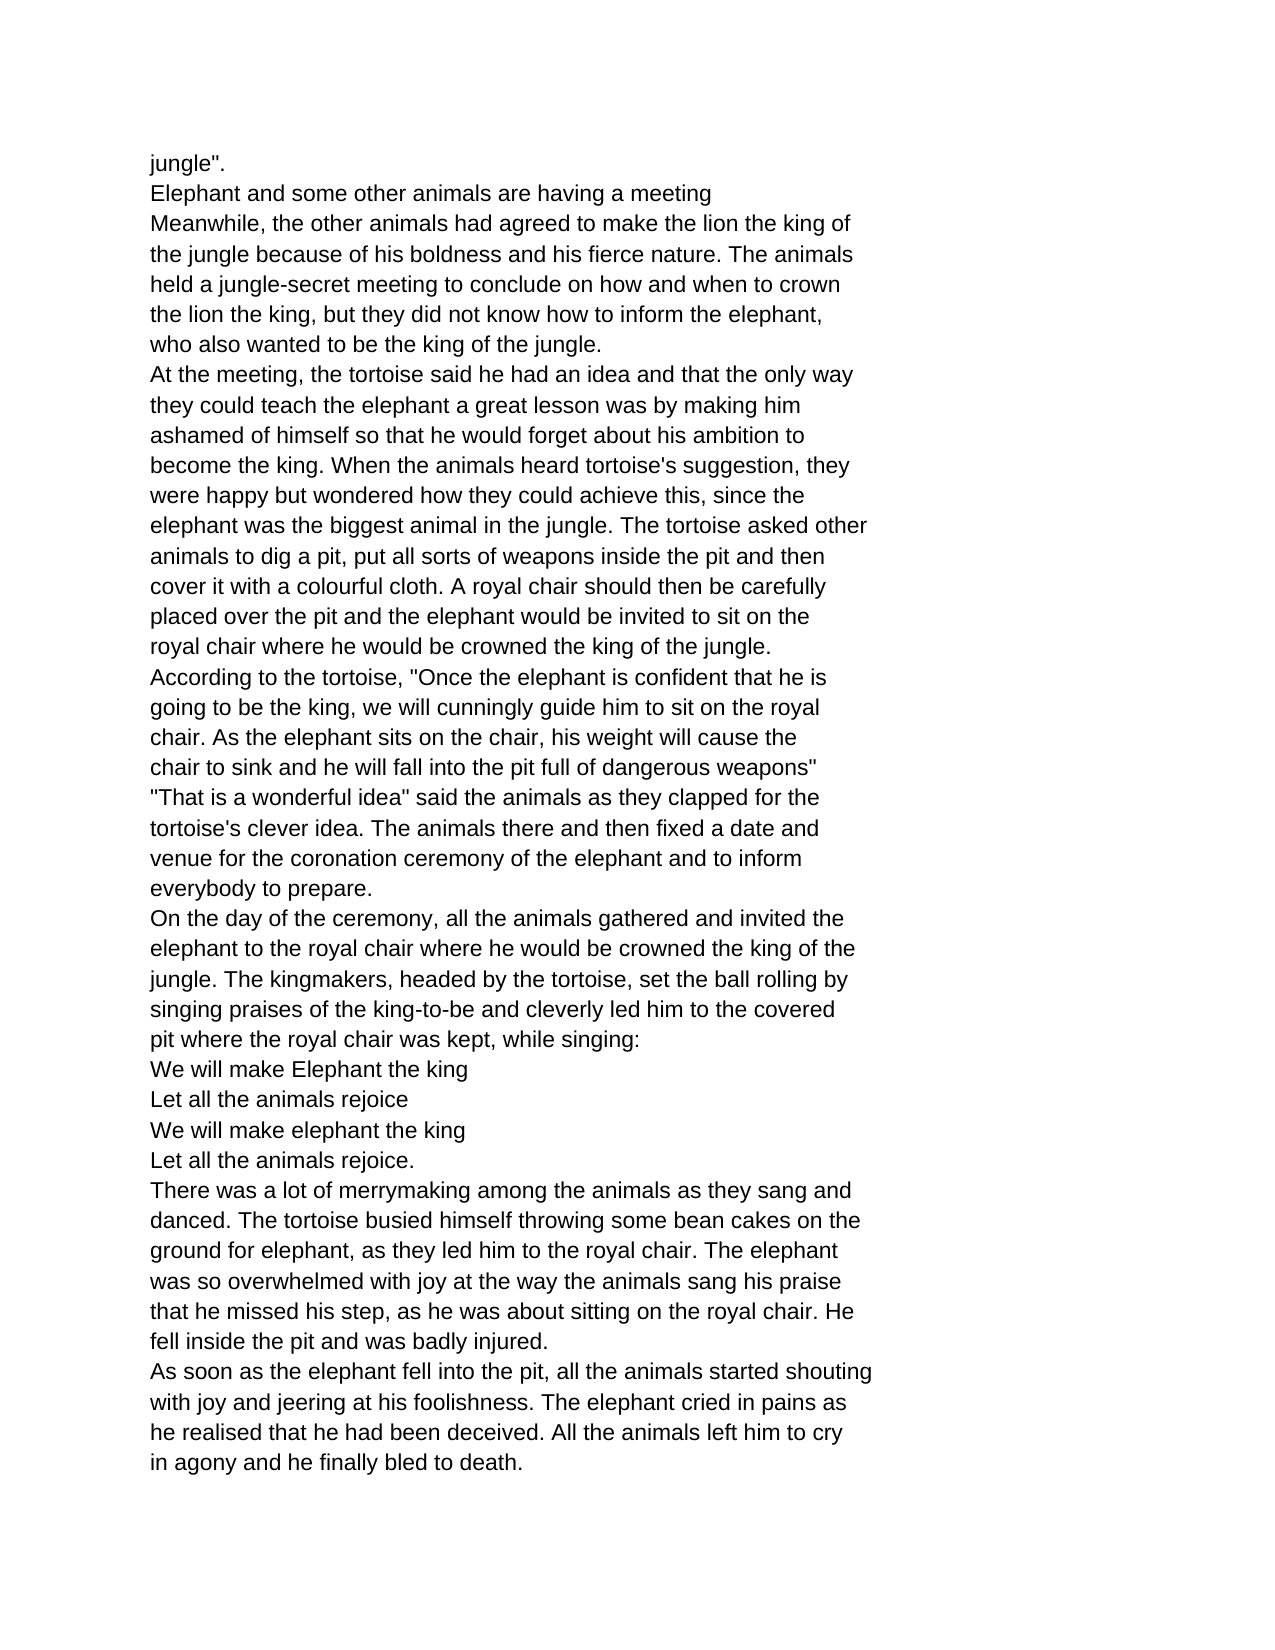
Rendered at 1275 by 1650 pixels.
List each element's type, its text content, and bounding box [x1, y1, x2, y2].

text We will make elephant the king [150, 1117, 1125, 1143]
text placed over the pit and the elephant would be invited to sit on the [150, 603, 1125, 629]
text fell inside the pit and was badly injured. [150, 1328, 1125, 1354]
text the lion the king, but they did not know how to inform the elephant, [150, 301, 1125, 327]
text animals to dig a pit, put all sorts of weapons inside the pit and then [150, 543, 1125, 569]
text pit where the royal chair was kept, while singing: [150, 1026, 1125, 1052]
text in agony and he finally bled to death. [150, 1449, 1125, 1475]
text cover it with a colourful cloth. A royal chair should then be carefully [150, 573, 1125, 599]
text jungle. The kingmakers, headed by the tortoise, set the ball rolling by [150, 966, 1125, 992]
text danced. The tortoise busied himself throwing some bean cakes on the [150, 1207, 1125, 1234]
text elephant was the biggest animal in the jungle. The tortoise asked other [150, 512, 1125, 539]
text We will make Elephant the king [150, 1056, 1125, 1083]
text According to the tortoise, "Once the elephant is confident that he is [150, 663, 1125, 690]
text elephant to the royal chair where he would be crowned the king of the [150, 935, 1125, 962]
text "That is a wonderful idea" said the animals as they clapped for the [150, 784, 1125, 811]
text everybody to prepare. [150, 875, 1125, 901]
text that he missed his step, as he was about sitting on the royal chair. He [150, 1298, 1125, 1324]
text chair. As the elephant sits on the chair, his weight will cause the [150, 724, 1125, 750]
text was so overwhelmed with joy at the way the animals sang his praise [150, 1268, 1125, 1294]
text There was a lot of merrymaking among the animals as they sang and [150, 1177, 1125, 1203]
text On the day of the ceremony, all the animals gathered and invited the [150, 905, 1125, 932]
text As soon as the elephant fell into the pit, all the animals started shouting [150, 1358, 1125, 1385]
text they could teach the elephant a great lesson was by making him [150, 392, 1125, 418]
text the jungle because of his boldness and his fierce nature. The animals [150, 241, 1125, 267]
text ashamed of himself so that he would forget about his ambition to [150, 422, 1125, 448]
text become the king. When the animals heard tortoise's suggestion, they [150, 452, 1125, 478]
text Meanwhile, the other animals had agreed to make the lion the king of [150, 210, 1125, 237]
text ground for elephant, as they led him to the royal chair. The elephant [150, 1237, 1125, 1264]
text with joy and jeering at his foolishness. The elephant cried in pains as [150, 1388, 1125, 1415]
text were happy but wondered how they could achieve this, since the [150, 482, 1125, 509]
text jungle". [150, 150, 1125, 176]
text Let all the animals rejoice [150, 1086, 1125, 1113]
text royal chair where he would be crowned the king of the jungle. [150, 633, 1125, 660]
text At the meeting, the tortoise said he had an idea and that the only way [150, 361, 1125, 388]
text tortoise's clever idea. The animals there and then fixed a date and [150, 814, 1125, 841]
text he realised that he had been deceived. All the animals left him to cry [150, 1419, 1125, 1445]
text chair to sink and he will fall into the pit full of dangerous weapons" [150, 754, 1125, 781]
text singing praises of the king-to-be and cleverly led him to the covered [150, 996, 1125, 1022]
text Let all the animals rejoice. [150, 1147, 1125, 1173]
text who also wanted to be the king of the jungle. [150, 331, 1125, 358]
text Elephant and some other animals are having a meeting [150, 180, 1125, 207]
text held a jungle-secret meeting to conclude on how and when to crown [150, 271, 1125, 297]
text venue for the coronation ceremony of the elephant and to inform [150, 845, 1125, 871]
text going to be the king, we will cunningly guide him to sit on the royal [150, 694, 1125, 720]
